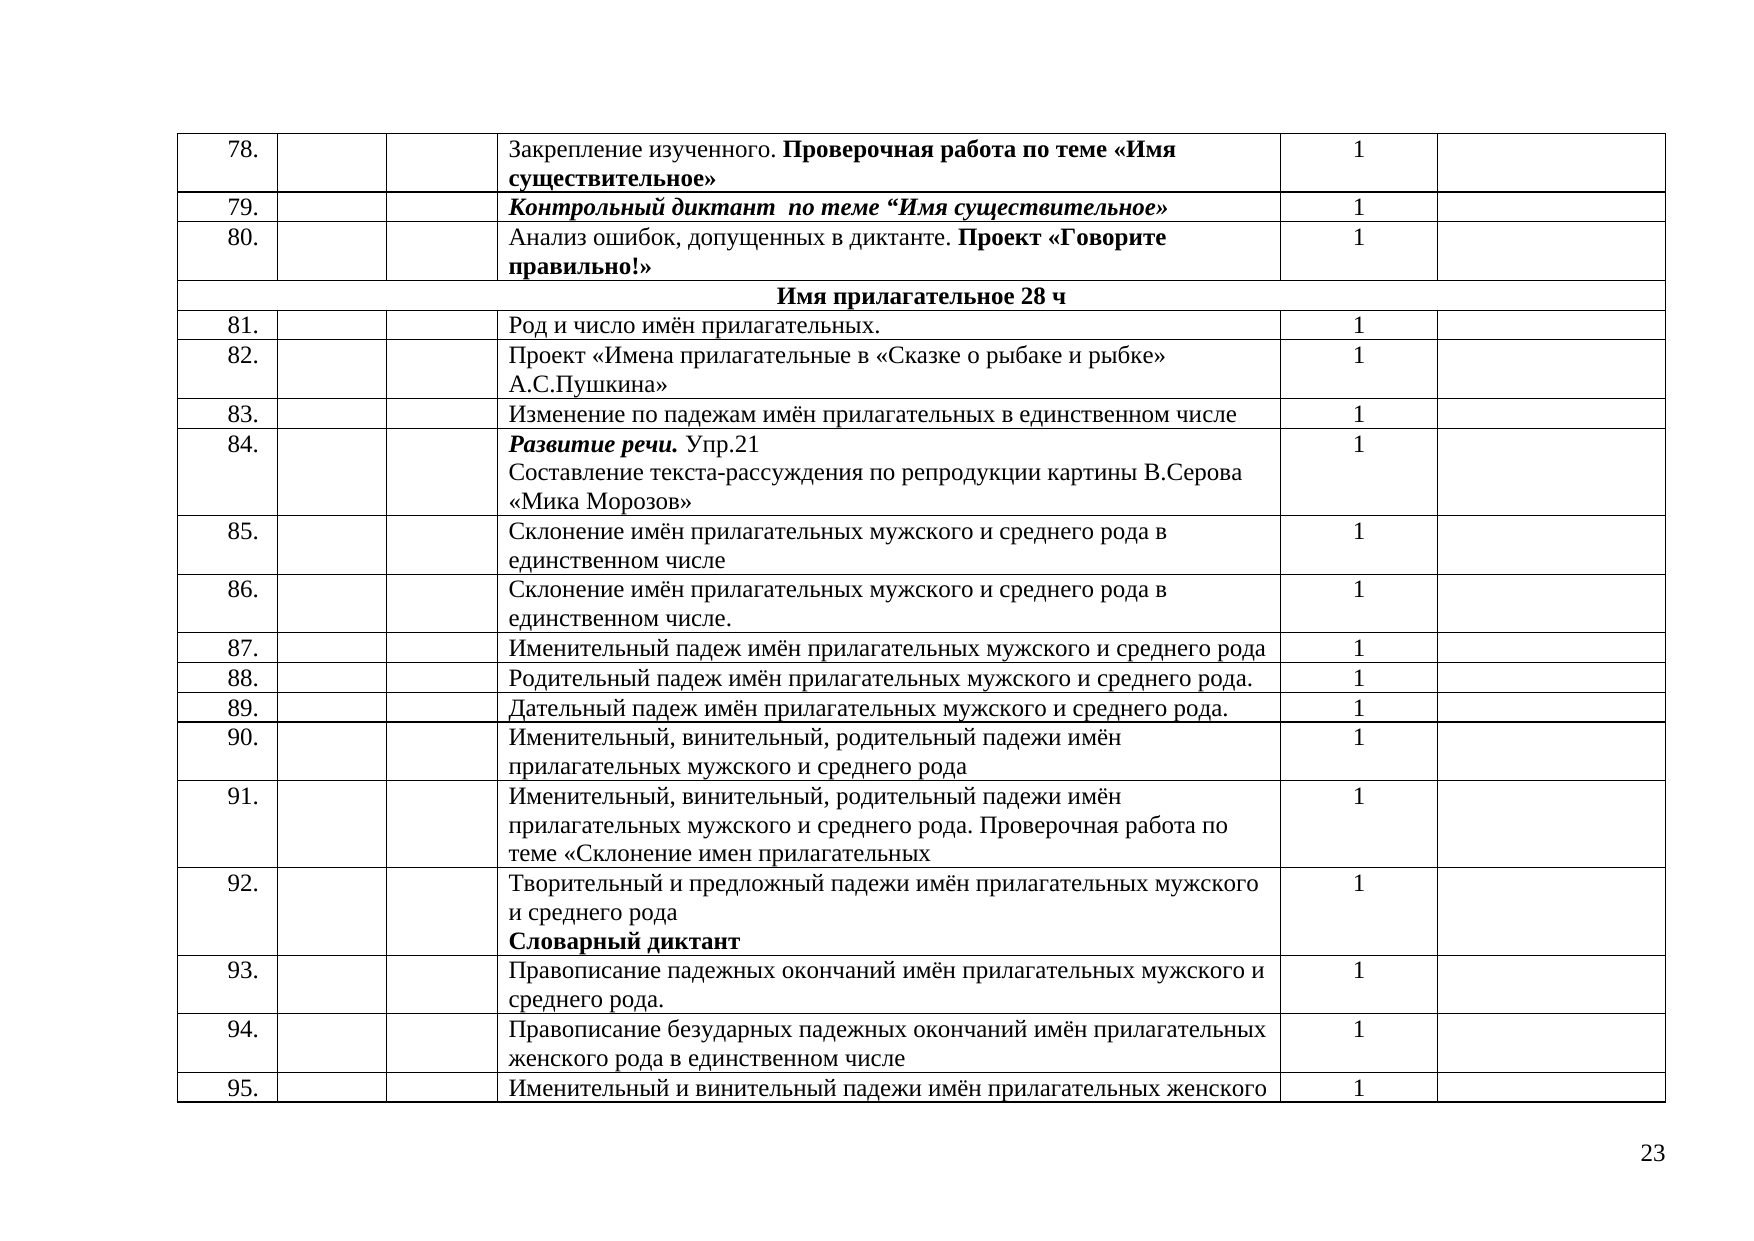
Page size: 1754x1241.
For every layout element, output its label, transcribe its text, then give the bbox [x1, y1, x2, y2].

table_cell Имя прилагательное 28 ч [178, 281, 1665, 309]
table_cell 1 [1281, 781, 1437, 867]
table_cell [387, 723, 497, 780]
table_cell [387, 222, 497, 280]
table_cell [178, 222, 277, 280]
table_cell [178, 723, 277, 780]
table_cell [178, 1014, 277, 1072]
table_cell [278, 516, 386, 573]
table_cell 1 [1281, 193, 1437, 221]
table_cell [387, 516, 497, 573]
table_cell [1438, 311, 1665, 339]
table_cell Дательный падеж имён прилагательных мужского и среднего рода. [498, 693, 1280, 721]
table_cell 1 [1281, 340, 1437, 398]
table_cell [178, 340, 277, 398]
table_cell [178, 311, 277, 339]
table_cell [387, 956, 497, 1013]
table_cell 1 [1281, 633, 1437, 662]
table_cell Правописание падежных окончаний имён прилагательных мужского и среднего рода. [498, 956, 1280, 1013]
table_cell [178, 193, 277, 221]
table_cell Именительный, винительный, родительный падежи имён прилагательных мужского и среднего рода. Проверочная работа по теме «Склонение имен прилагательных [498, 781, 1280, 867]
table_cell [178, 868, 277, 954]
table_cell [1438, 868, 1665, 954]
table_cell [387, 193, 497, 221]
table_cell [278, 868, 386, 954]
table_cell [278, 723, 386, 780]
table_cell [387, 575, 497, 632]
table_cell [178, 781, 277, 867]
table_cell [178, 633, 277, 662]
table_cell Творительный и предложный падежи имён прилагательных мужского и среднего рода Словарный диктант [498, 868, 1280, 954]
table_cell [387, 429, 497, 515]
table_cell [278, 781, 386, 867]
table_cell [178, 516, 277, 573]
table_cell [1438, 222, 1665, 280]
table_cell [1438, 134, 1665, 191]
table_cell Изменение по падежам имён прилагательных в единственном числе [498, 399, 1280, 428]
table_cell Склонение имён прилагательных мужского и среднего рода в единственном числе. [498, 575, 1280, 632]
table_cell Развитие речи. Упр.21 Составление текста-рассуждения по репродукции картины В.Серова «Мика Морозов» [498, 429, 1280, 515]
table_cell [1438, 516, 1665, 573]
table_cell [1438, 193, 1665, 221]
table_cell [1438, 399, 1665, 428]
table_cell [1438, 956, 1665, 1013]
table_cell [387, 868, 497, 954]
table_cell 1 [1281, 723, 1437, 780]
table_cell [278, 193, 386, 221]
table_cell 1 [1281, 311, 1437, 339]
table_cell [278, 693, 386, 721]
table_cell Проект «Имена прилагательные в «Сказке о рыбаке и рыбке» А.С.Пушкина» [498, 340, 1280, 398]
table_cell 1 [1281, 399, 1437, 428]
table_cell [278, 134, 386, 191]
table_cell [1438, 693, 1665, 721]
table_cell [178, 134, 277, 191]
table_cell [178, 399, 277, 428]
table_cell [278, 1014, 386, 1072]
table_cell Контрольный диктант по теме “Имя существительное» [498, 193, 1280, 221]
table_cell [387, 1014, 497, 1072]
table_cell [178, 693, 277, 721]
table_cell [278, 575, 386, 632]
table_cell [278, 1073, 386, 1101]
table_cell [387, 340, 497, 398]
table_cell [178, 1073, 277, 1101]
table_cell [278, 340, 386, 398]
table_cell [278, 399, 386, 428]
table_cell [278, 956, 386, 1013]
table_cell [178, 663, 277, 692]
table_cell [278, 633, 386, 662]
table_cell Анализ ошибок, допущенных в диктанте. Проект «Говорите правильно!» [498, 222, 1280, 280]
table_cell [1438, 429, 1665, 515]
table_cell [387, 399, 497, 428]
table_cell [178, 956, 277, 1013]
table_cell [178, 429, 277, 515]
table_cell [387, 1073, 497, 1101]
table_cell [1438, 723, 1665, 780]
table_cell 1 [1281, 516, 1437, 573]
table_cell [1438, 781, 1665, 867]
table_cell [278, 663, 386, 692]
table_cell [387, 134, 497, 191]
table_cell [1438, 575, 1665, 632]
table_cell Склонение имён прилагательных мужского и среднего рода в единственном числе [498, 516, 1280, 573]
table_cell [1438, 663, 1665, 692]
table_cell 1 [1281, 663, 1437, 692]
table_cell [1438, 1014, 1665, 1072]
table_cell 1 [1281, 868, 1437, 954]
table_cell [387, 693, 497, 721]
table_cell [387, 663, 497, 692]
table_cell 1 [1281, 693, 1437, 721]
table_cell Именительный падеж имён прилагательных мужского и среднего рода [498, 633, 1280, 662]
table_cell [1438, 1073, 1665, 1101]
table_cell [387, 633, 497, 662]
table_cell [498, 1073, 1280, 1101]
table_cell [1438, 633, 1665, 662]
table_cell [387, 311, 497, 339]
table_cell [278, 429, 386, 515]
table_cell Именительный, винительный, родительный падежи имён прилагательных мужского и среднего рода [498, 723, 1280, 780]
table_cell [1438, 340, 1665, 398]
table_cell 1 [1281, 956, 1437, 1013]
table_cell Родительный падеж имён прилагательных мужского и среднего рода. [498, 663, 1280, 692]
table_cell 1 [1281, 134, 1437, 191]
table_cell 1 [1281, 1014, 1437, 1072]
table_cell 1 [1281, 575, 1437, 632]
table_cell [278, 222, 386, 280]
table_cell Род и число имён прилагательных. [498, 311, 1280, 339]
table_cell 1 [1281, 1073, 1437, 1101]
table_cell [178, 575, 277, 632]
table_cell 1 [1281, 222, 1437, 280]
table_cell [387, 781, 497, 867]
table_cell Правописание безударных падежных окончаний имён прилагательных женского рода в единственном числе [498, 1014, 1280, 1072]
table_cell 1 [1281, 429, 1437, 515]
table_cell [278, 311, 386, 339]
table_cell Закрепление изученного. Проверочная работа по теме «Имя существительное» [498, 134, 1280, 191]
